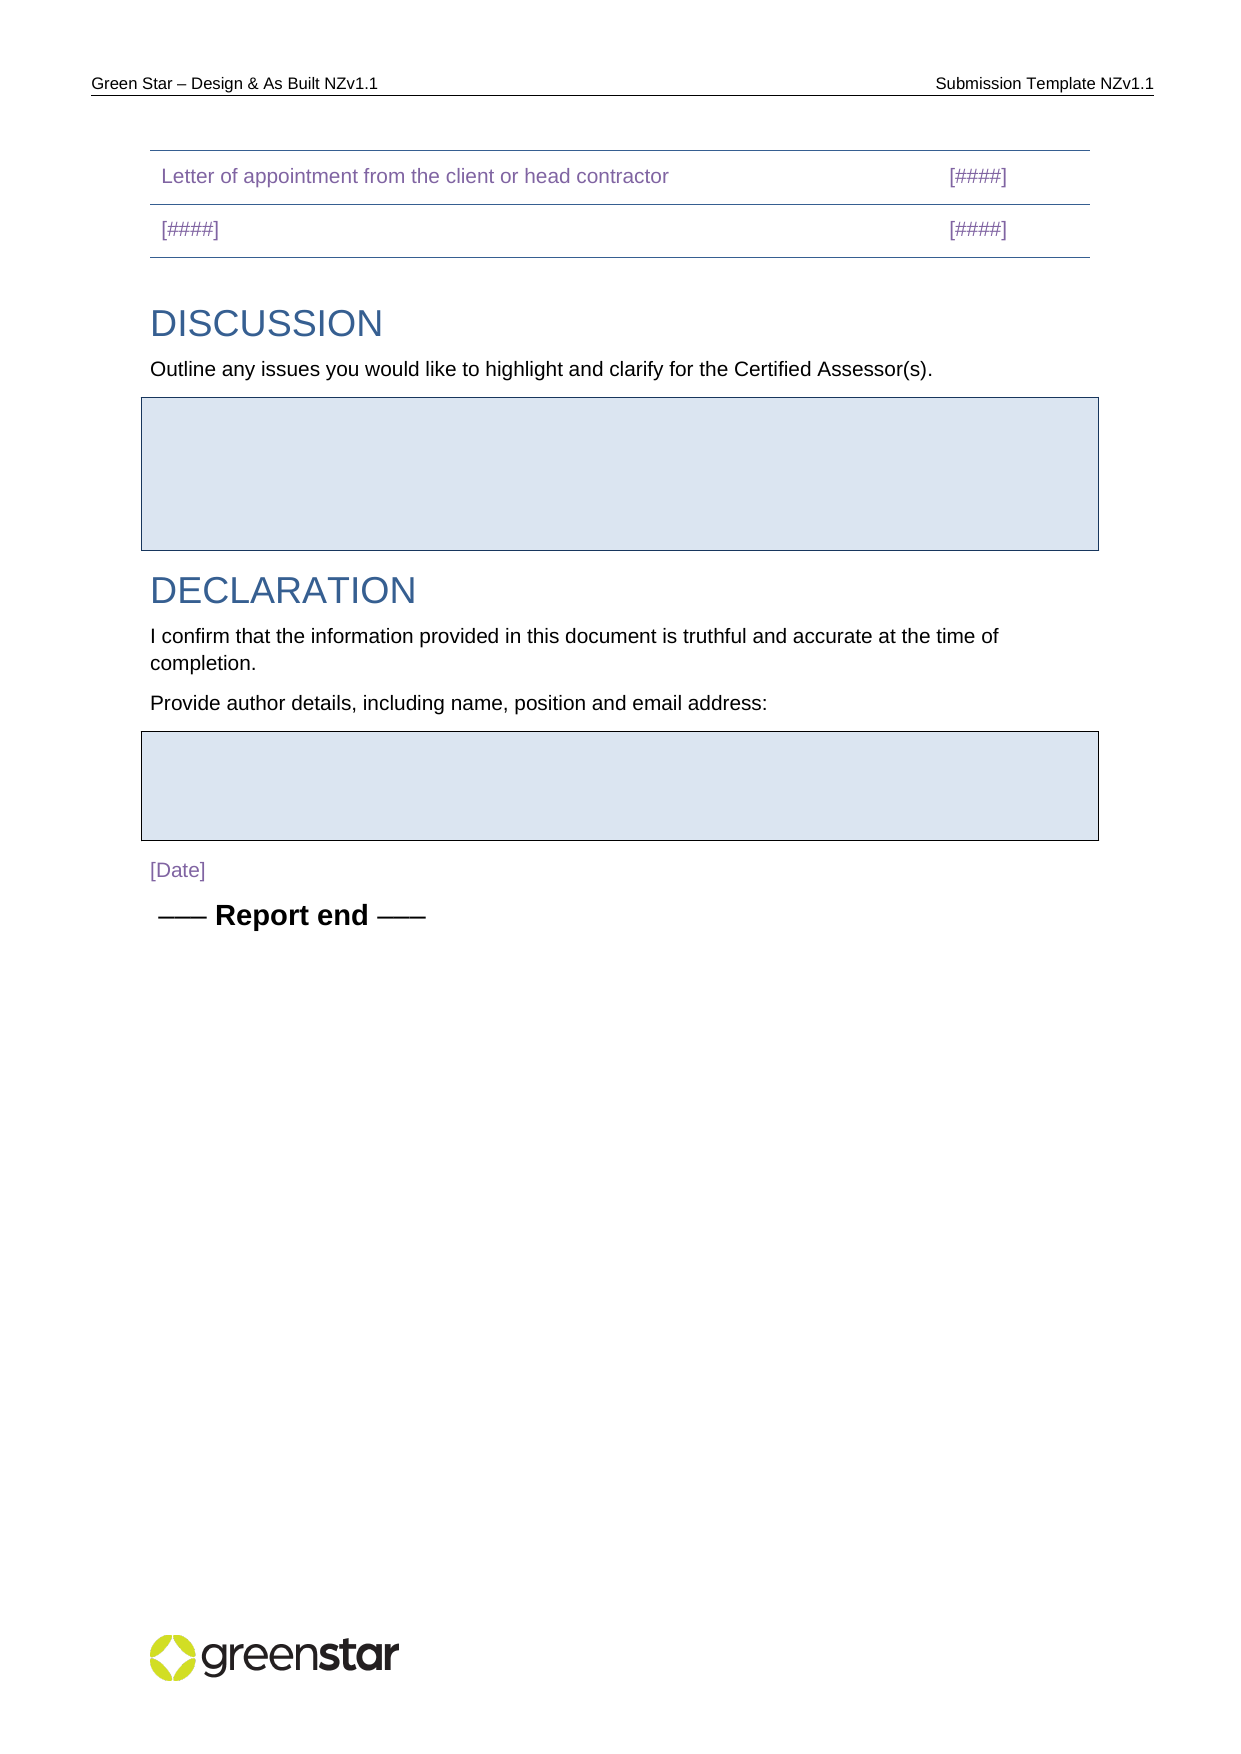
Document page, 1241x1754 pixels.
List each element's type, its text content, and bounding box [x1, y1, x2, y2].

text Outline any issues you would like to highlight and clarify for the Certified Assessor(s). [150, 357, 1090, 381]
table_cell [####] [150, 205, 866, 257]
text I confirm that the information provided in this document is truthful and accurate at the time of completion. [150, 624, 1090, 675]
text ––– Report end ––– [150, 897, 1090, 932]
table_cell [####] [866, 151, 1090, 203]
table_cell [####] [866, 205, 1090, 257]
table_cell Letter of appointment from the client or head contractor [150, 151, 866, 203]
picture [150, 1635, 399, 1681]
subtitle DISCUSSION [150, 301, 1090, 344]
text Provide author details, including name, position and email address: [150, 691, 1090, 715]
subtitle DECLARATION [150, 568, 1090, 611]
